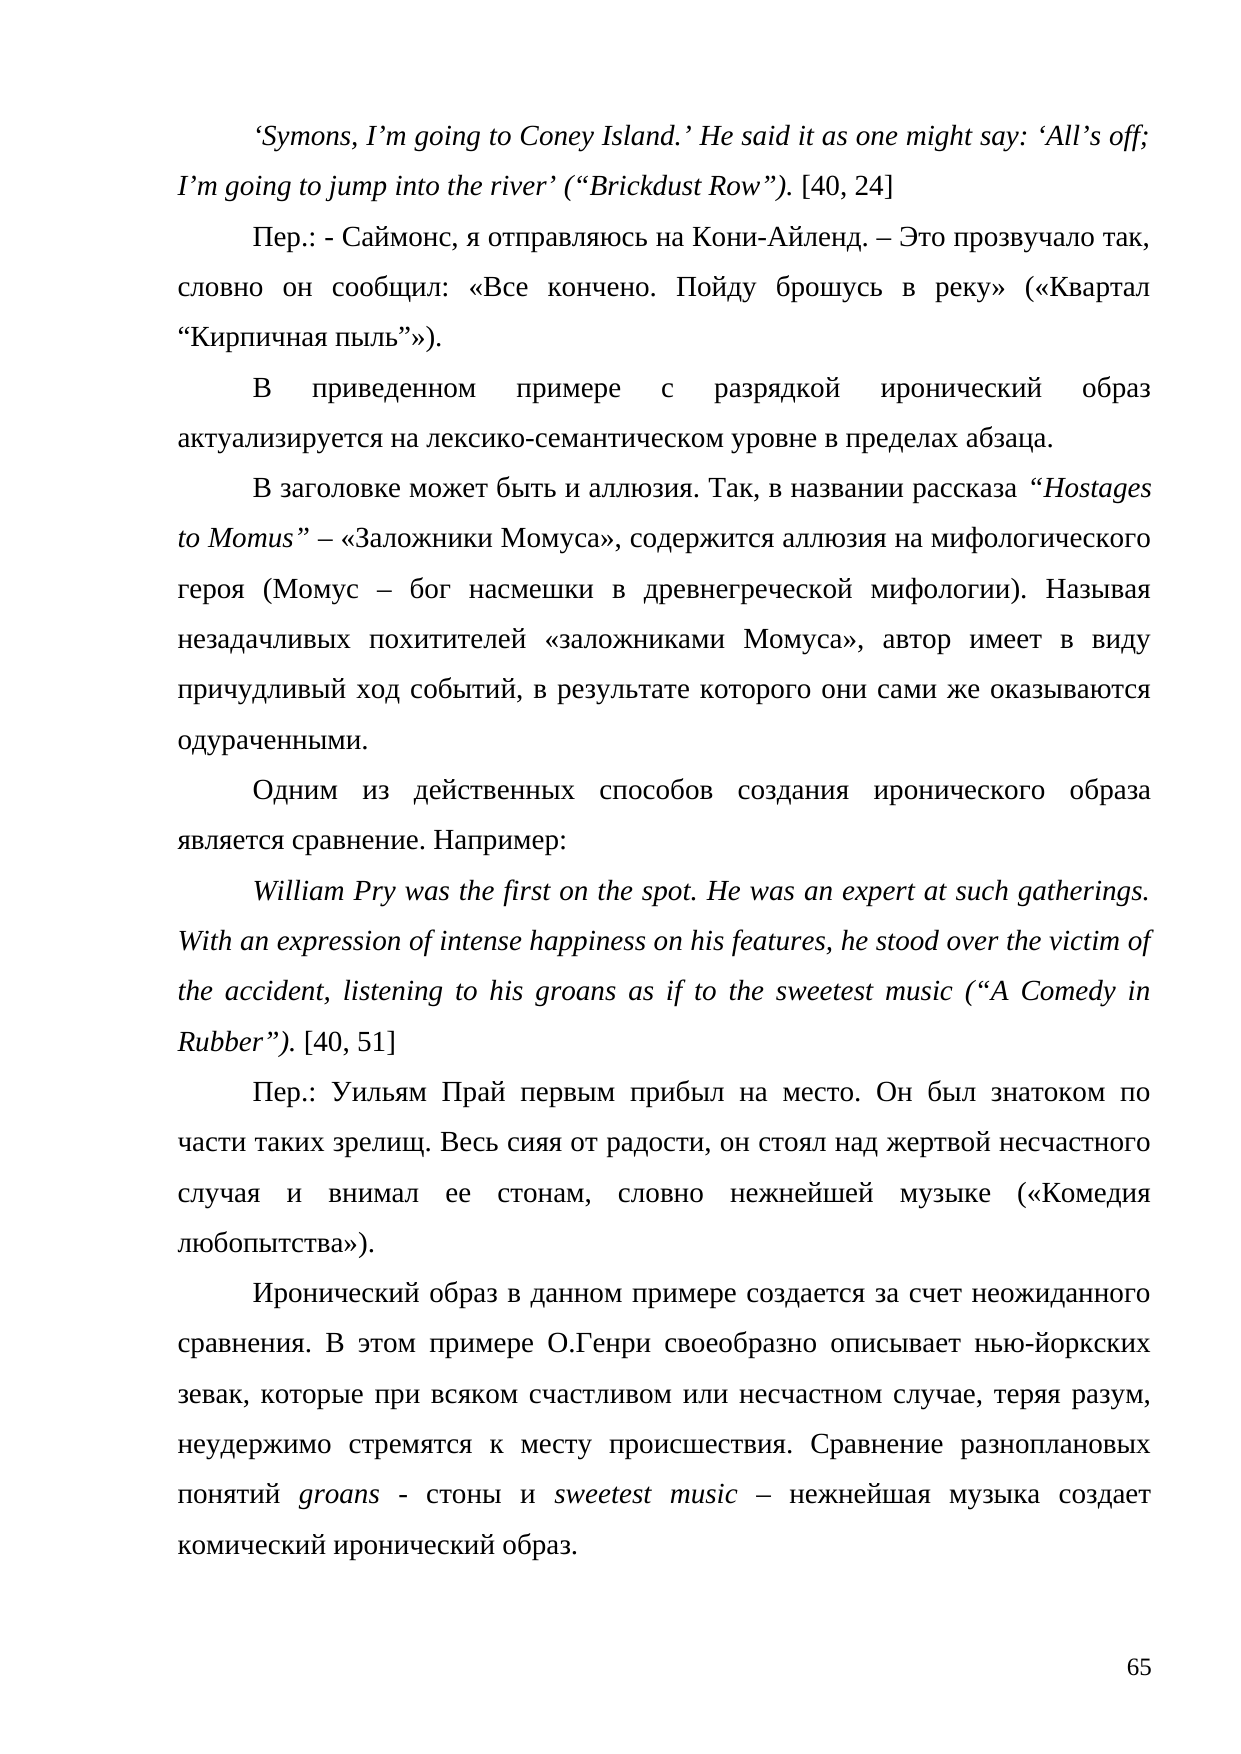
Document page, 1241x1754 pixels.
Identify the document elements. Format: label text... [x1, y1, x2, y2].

text Одним из действенных способов создания иронического образа является сравнение. Например: [177, 772, 1152, 856]
text Пер.: Уильям Прай первым прибыл на место. Он был знатоком по части таких зрелищ. Весь сияя от радости, он стоял над жертвой несчастного случая и внимал ее стонам, словно нежнейшей музыке («Комедия любопытства»). [177, 1074, 1152, 1258]
text Пер.: - Саймонс, я отправляюсь на Кони-Айленд. – Это прозвучало так, словно он сообщил: «Все кончено. Пойду брошусь в реку» («Квартал “Кирпичная пыль”»). [177, 219, 1152, 353]
text Иронический образ в данном примере создается за счет неожиданного сравнения. В этом примере О.Генри своеобразно описывает нью-йоркских зевак, которые при всяком счастливом или несчастном случае, теряя разум, неудержимо стремятся к месту происшествия. Сравнение разноплановых понятий groans - стоны и sweetest music – нежнейшая музыка создает комический иронический образ. [177, 1275, 1152, 1560]
text William Pry was the first on the spot. He was an expert at such gatherings. With an expression of intense happiness on his features, he stood over the victim of the accident, listening to his groans as if to the sweetest music (“A Comedy in Rubber”). [40, 51] [177, 873, 1152, 1057]
text В заголовке может быть и аллюзия. Так, в названии рассказа “Hostages to Momus” – «Заложники Момуса», содержится аллюзия на мифологического героя (Момус – бог насмешки в древнегреческой мифологии). Называя незадачливых похитителей «заложниками Момуса», автор имеет в виду причудливый ход событий, в результате которого они сами же оказываются одураченными. [177, 470, 1152, 755]
text В приведенном примере с разрядкой иронический образ актуализируется на лексико-семантическом уровне в пределах абзаца. [177, 370, 1152, 453]
text ‘Symons, I’m going to .’ He said it as one might say: ‘All’s off; I’m going to jump into the river’ (“Brickdust Row”). [40, 24] [177, 118, 1152, 202]
